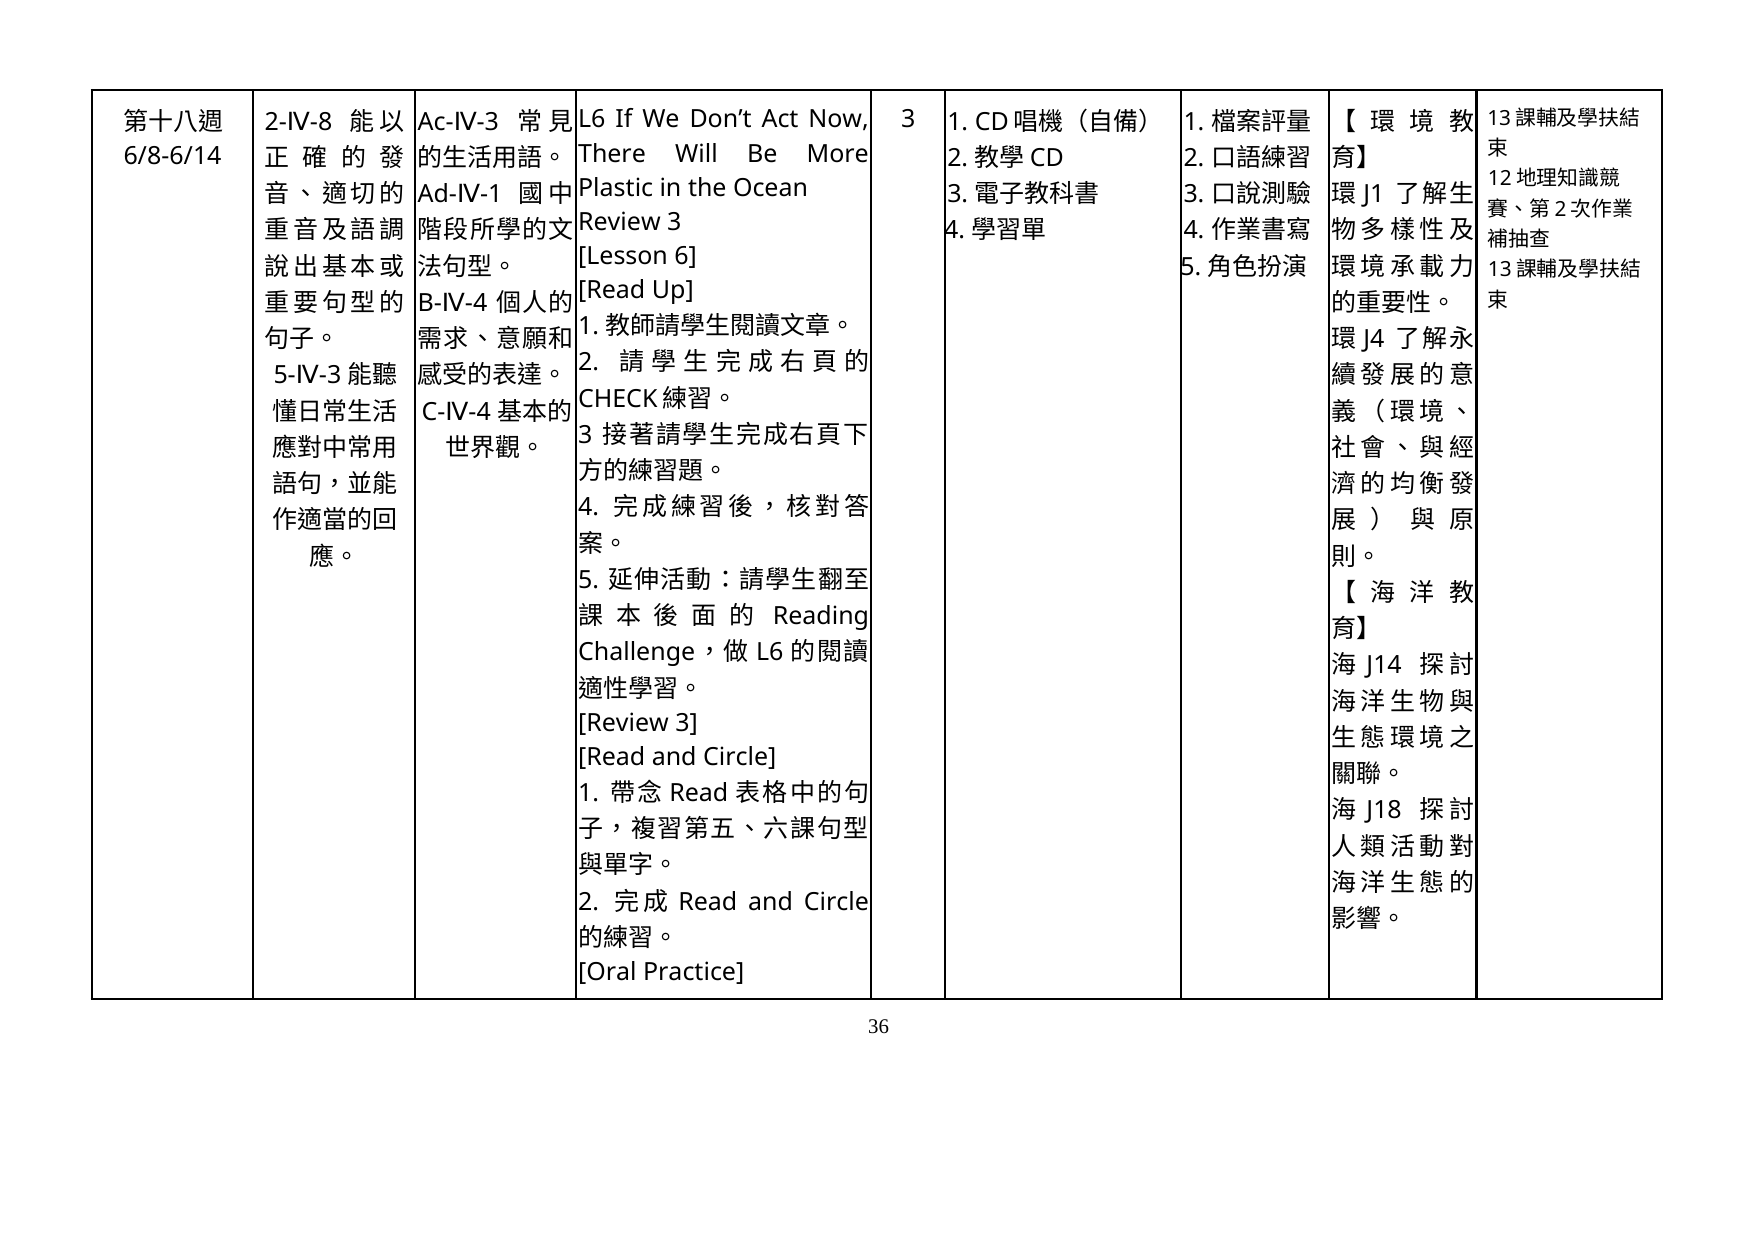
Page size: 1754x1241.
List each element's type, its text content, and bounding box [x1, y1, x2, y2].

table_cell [416, 91, 575, 998]
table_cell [577, 91, 870, 998]
table_cell 第十八週6/8-6/14 [93, 91, 252, 998]
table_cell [1182, 91, 1328, 998]
table_cell 3 [872, 91, 944, 998]
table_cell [1478, 91, 1661, 998]
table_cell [1330, 91, 1475, 998]
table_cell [946, 91, 1180, 998]
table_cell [254, 91, 414, 998]
